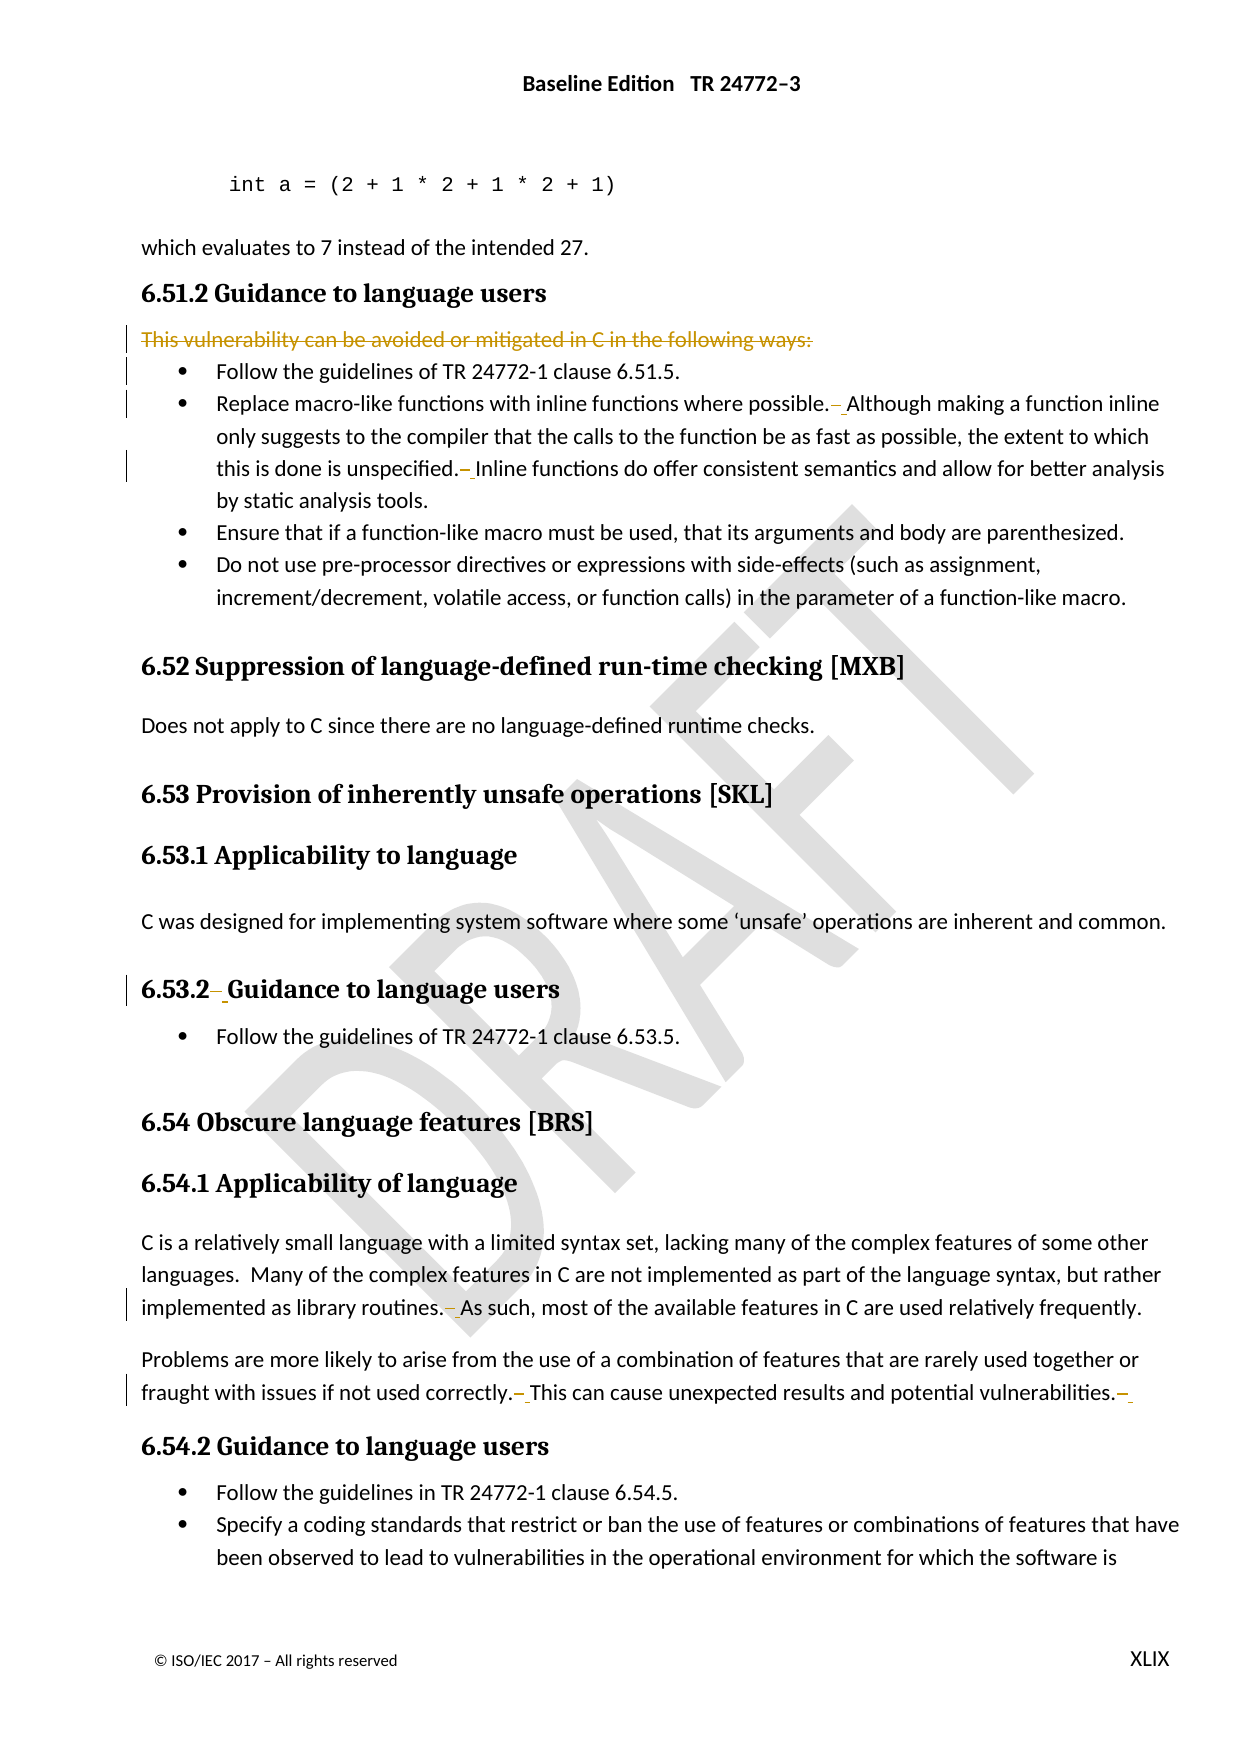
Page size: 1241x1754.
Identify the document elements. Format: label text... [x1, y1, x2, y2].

text int a = (2 + 1 * 2 + 1 * 2 + 1) [141, 173, 1182, 197]
subtitle 6.53 Provision of inherently unsafe operations [SKL] [141, 779, 1182, 810]
subtitle 6.53.2Guidance to language users [141, 974, 1182, 1006]
text which evaluates to 7 instead of the intended 27. [141, 233, 1182, 261]
subtitle 6.53.1 Applicability to language [141, 840, 1182, 871]
subtitle 6.54.1 Applicability of language [141, 1168, 1182, 1199]
list Follow the guidelines in TR 24772-1 clause 6.54.5. [178, 1478, 1182, 1506]
list Follow the guidelines of TR 24772-1 clause 6.51.5. [178, 357, 1182, 385]
text C is a relatively small language with a limited syntax set, lacking many of the complex features of some other languages. Many of the complex features in C are not implemented as part of the language syntax, but rather implemented as library routines.As such, most of the available features in C are used relatively frequently. [141, 1228, 1182, 1321]
subtitle 6.51.2 Guidance to language users [141, 278, 1182, 309]
subtitle 6.54 Obscure language features [BRS] [141, 1107, 1182, 1138]
list Ensure that if a function-like macro must be used, that its arguments and body are parenthesized. [178, 518, 1182, 546]
list Do not use pre-processor directives or expressions with side-effects (such as assignment, increment/decrement, volatile access, or function calls) in the parameter of a function-like macro. [178, 551, 1182, 611]
list Replace macro-like functions with inline functions where possible.Although making a function inline only suggests to the compiler that the calls to the function be as fast as possible, the extent to which this is done is unspecified.Inline functions do offer consistent semantics and allow for better analysis by static analysis tools. [178, 389, 1182, 514]
text C was designed for implementing system software where some ‘unsafe’ operations are inherent and common. [141, 907, 1182, 935]
text Does not apply to C since there are no language-defined runtime checks. [141, 711, 1182, 739]
subtitle 6.54.2 Guidance to language users [141, 1431, 1182, 1462]
subtitle 6.52 Suppression of language-defined run-time checking [MXB] [141, 651, 1182, 682]
list Follow the guidelines of TR 24772-1 clause 6.53.5. [178, 1022, 1182, 1050]
text Problems are more likely to arise from the use of a combination of features that are rarely used together or fraught with issues if not used correctly.This can cause unexpected results and potential vulnerabilities. [141, 1346, 1182, 1406]
